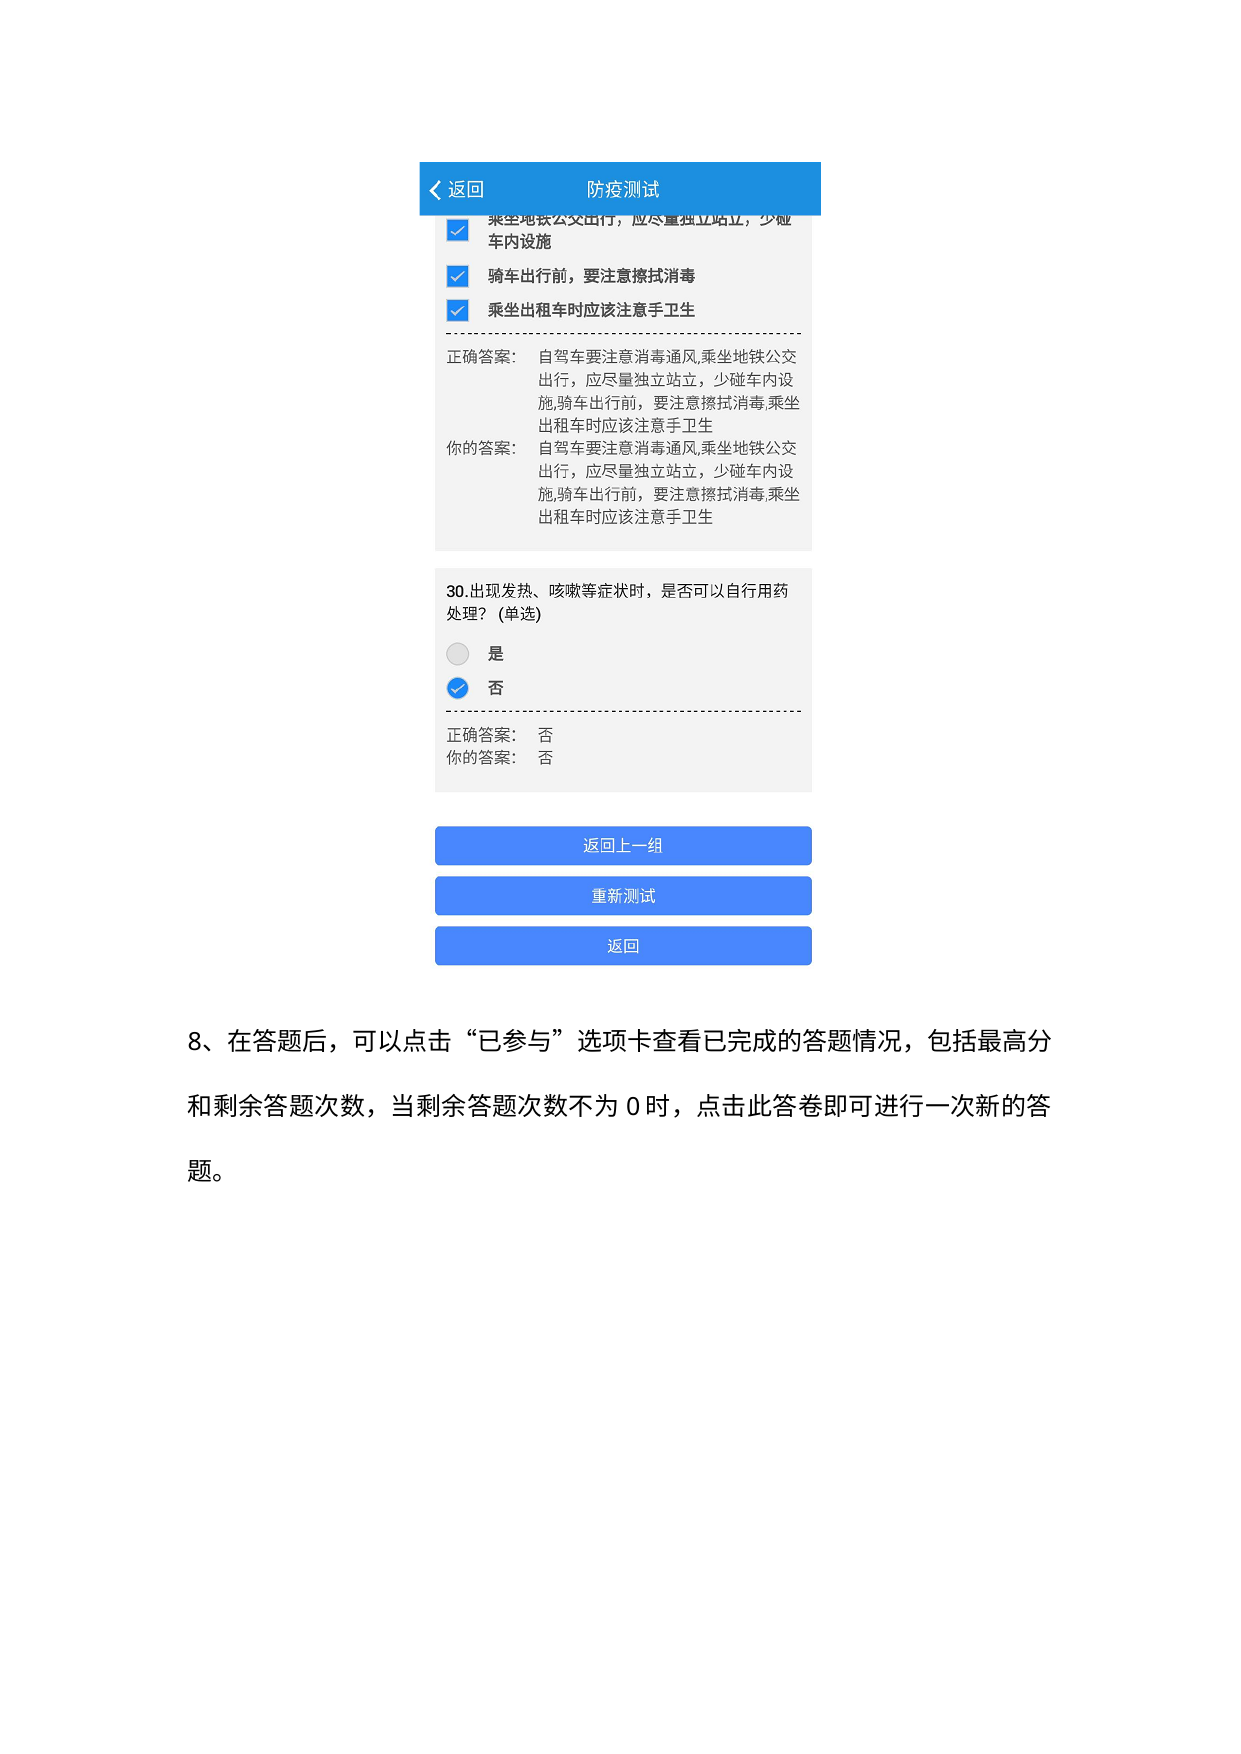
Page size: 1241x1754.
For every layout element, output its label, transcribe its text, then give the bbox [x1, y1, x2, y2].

picture [419, 162, 821, 980]
text 8、在答题后，可以点击“已参与”选项卡查看已完成的答题情况，包括最高分和剩余答题次数，当剩余答题次数不为0时，点击此答卷即可进行一次新的答题。 [187, 1007, 1053, 1202]
